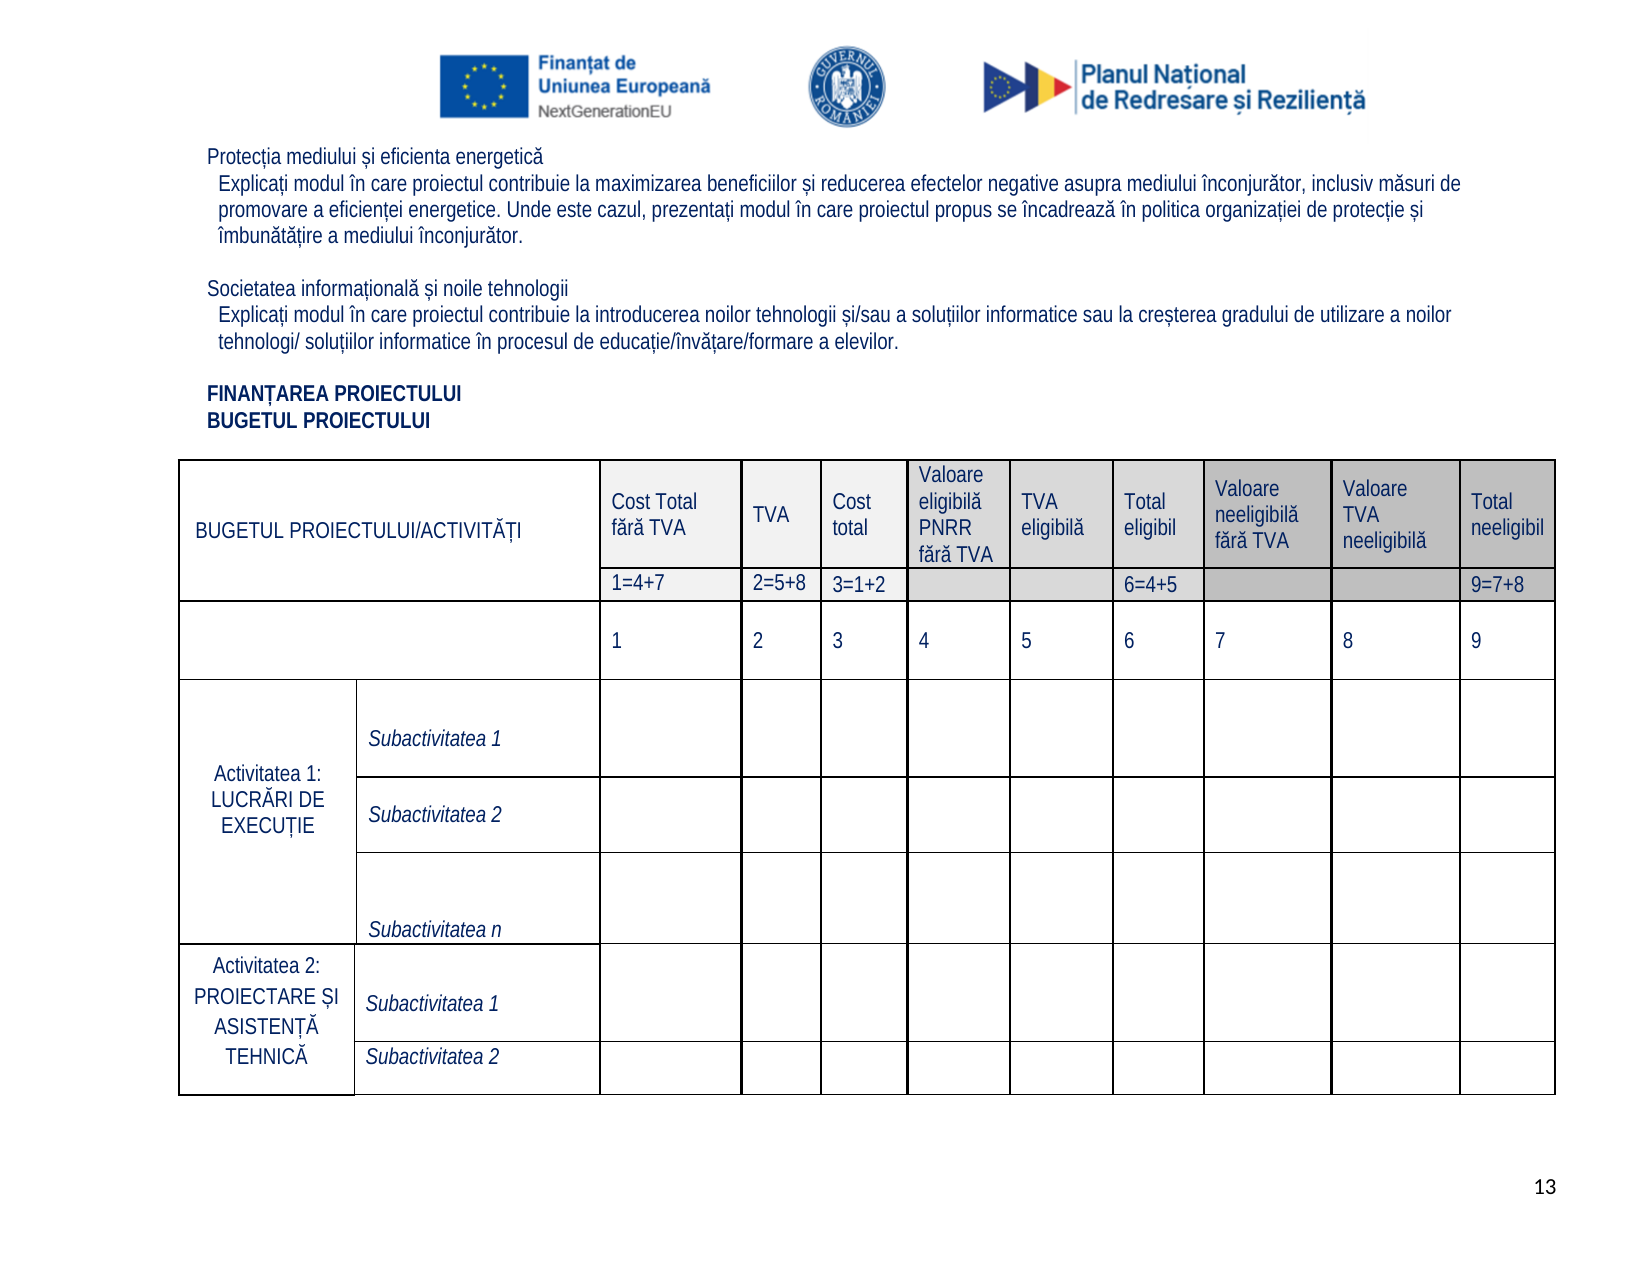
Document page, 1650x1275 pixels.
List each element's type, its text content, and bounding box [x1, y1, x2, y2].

table_cell [1114, 944, 1203, 1041]
table_cell 2=5+8 [743, 569, 820, 600]
table_cell [1205, 853, 1330, 943]
table_cell [1205, 944, 1330, 1041]
table_cell 4 [909, 602, 1009, 679]
table_cell [822, 778, 906, 852]
table_cell [1333, 1042, 1459, 1094]
table_cell [1333, 853, 1459, 943]
table_cell [1011, 944, 1112, 1041]
table_cell 8 [1333, 602, 1459, 679]
table_cell [1333, 778, 1459, 852]
table_cell 2 [743, 602, 820, 679]
table_cell [1114, 778, 1203, 852]
table_cell [180, 602, 599, 679]
table_cell [743, 680, 820, 776]
subtitle FINANȚAREA PROIECTULUI [207, 380, 1556, 407]
table_cell [1205, 778, 1330, 852]
table_cell Subactivitatea n [357, 853, 599, 943]
table_cell 9=7+8 [1461, 569, 1554, 600]
table_cell [822, 680, 906, 776]
table_cell Subactivitatea 1 [355, 945, 599, 1041]
table_cell Subactivitatea 2 [357, 778, 599, 852]
table_header Total eligibil [1114, 461, 1203, 567]
table_header Total neeligibil [1461, 461, 1554, 567]
subtitle Societatea informațională și noile tehnologii [207, 275, 1556, 301]
table_cell Activitatea 2: PROIECTARE ȘI ASISTENȚĂ TEHNICĂ [180, 945, 354, 1094]
table_cell [601, 680, 740, 776]
subtitle Protecția mediului și eficienta energetică [207, 143, 1556, 169]
table_cell 7 [1205, 602, 1330, 679]
table_cell [909, 853, 1009, 943]
table_cell [1114, 680, 1203, 776]
table_cell 9 [1461, 602, 1554, 679]
table_header Cost total [822, 461, 906, 567]
table_cell [1333, 680, 1459, 776]
table_cell [1011, 778, 1112, 852]
table_header Cost Total fără TVA [601, 461, 740, 567]
table_cell [909, 569, 1009, 600]
table_cell [743, 778, 820, 852]
table_cell 3 [822, 602, 906, 679]
table_header Explicați modul în care proiectul contribuie la introducerea noilor tehnologii și/sau a soluțiilor informatice sau la creșterea gradului de utilizare a noilor tehnologi/ soluțiilor informatice în procesul de educație/învățare/formare a elevilor. [207, 301, 1522, 354]
table_cell [1461, 1042, 1554, 1094]
table_cell [601, 944, 740, 1041]
table_cell [1461, 778, 1554, 852]
table_cell [822, 1042, 906, 1094]
table_cell [1205, 680, 1330, 776]
table_cell [822, 944, 906, 1041]
table_cell [1205, 569, 1330, 600]
table_header BUGETUL PROIECTULUI/ACTIVITĂȚI [180, 461, 599, 600]
table_cell [909, 1042, 1009, 1094]
subtitle BUGETUL PROIECTULUI [207, 407, 1556, 433]
table_cell [743, 853, 820, 943]
table_cell 1=4+7 [601, 569, 740, 600]
table_cell 5 [1011, 602, 1112, 679]
table_cell [1461, 853, 1554, 943]
table_cell [1461, 680, 1554, 776]
table_cell [1011, 680, 1112, 776]
table_header Valoare eligibilă PNRR fără TVA [909, 461, 1009, 567]
table_cell [743, 944, 820, 1041]
table_cell Activitatea 1: LUCRĂRI DE EXECUȚIE [180, 680, 356, 943]
table_header TVA eligibilă [1011, 461, 1112, 567]
table_cell [1333, 569, 1459, 600]
table_header Valoare TVA neeligibilă [1333, 461, 1459, 567]
table_cell 1 [601, 602, 740, 679]
table_header Explicați modul în care proiectul contribuie la maximizarea beneficiilor și reducerea efectelor negative asupra mediului înconjurător, inclusiv măsuri de promovare a eficienței energetice. Unde este cazul, prezentați modul în care proiectul propus se încadrează în politica organizației de protecție și îmbunătățire a mediului înconjurător. [207, 170, 1507, 275]
table_cell 3=1+2 [822, 569, 906, 600]
table_cell [1011, 569, 1112, 600]
table_cell [1011, 853, 1112, 943]
table_cell Subactivitatea 1 [357, 680, 599, 776]
table_header TVA [743, 461, 820, 567]
table_cell [601, 1042, 740, 1094]
table_cell [601, 778, 740, 852]
table_cell [1011, 1042, 1112, 1094]
table_cell [1333, 944, 1459, 1041]
table_cell [601, 853, 740, 943]
table_cell [1114, 1042, 1203, 1094]
table_cell [1114, 853, 1203, 943]
table_cell [822, 853, 906, 943]
picture [393, 28, 1369, 144]
table_cell 6 [1114, 602, 1203, 679]
table_cell [1461, 944, 1554, 1041]
table_cell [909, 680, 1009, 776]
table_cell Subactivitatea 2 [355, 1042, 599, 1094]
table_cell [1205, 1042, 1330, 1094]
table_header Valoare neeligibilă fără TVA [1205, 461, 1330, 567]
table_cell [909, 778, 1009, 852]
table_cell [743, 1042, 820, 1094]
table_cell 6=4+5 [1114, 569, 1203, 600]
table_cell [909, 944, 1009, 1041]
